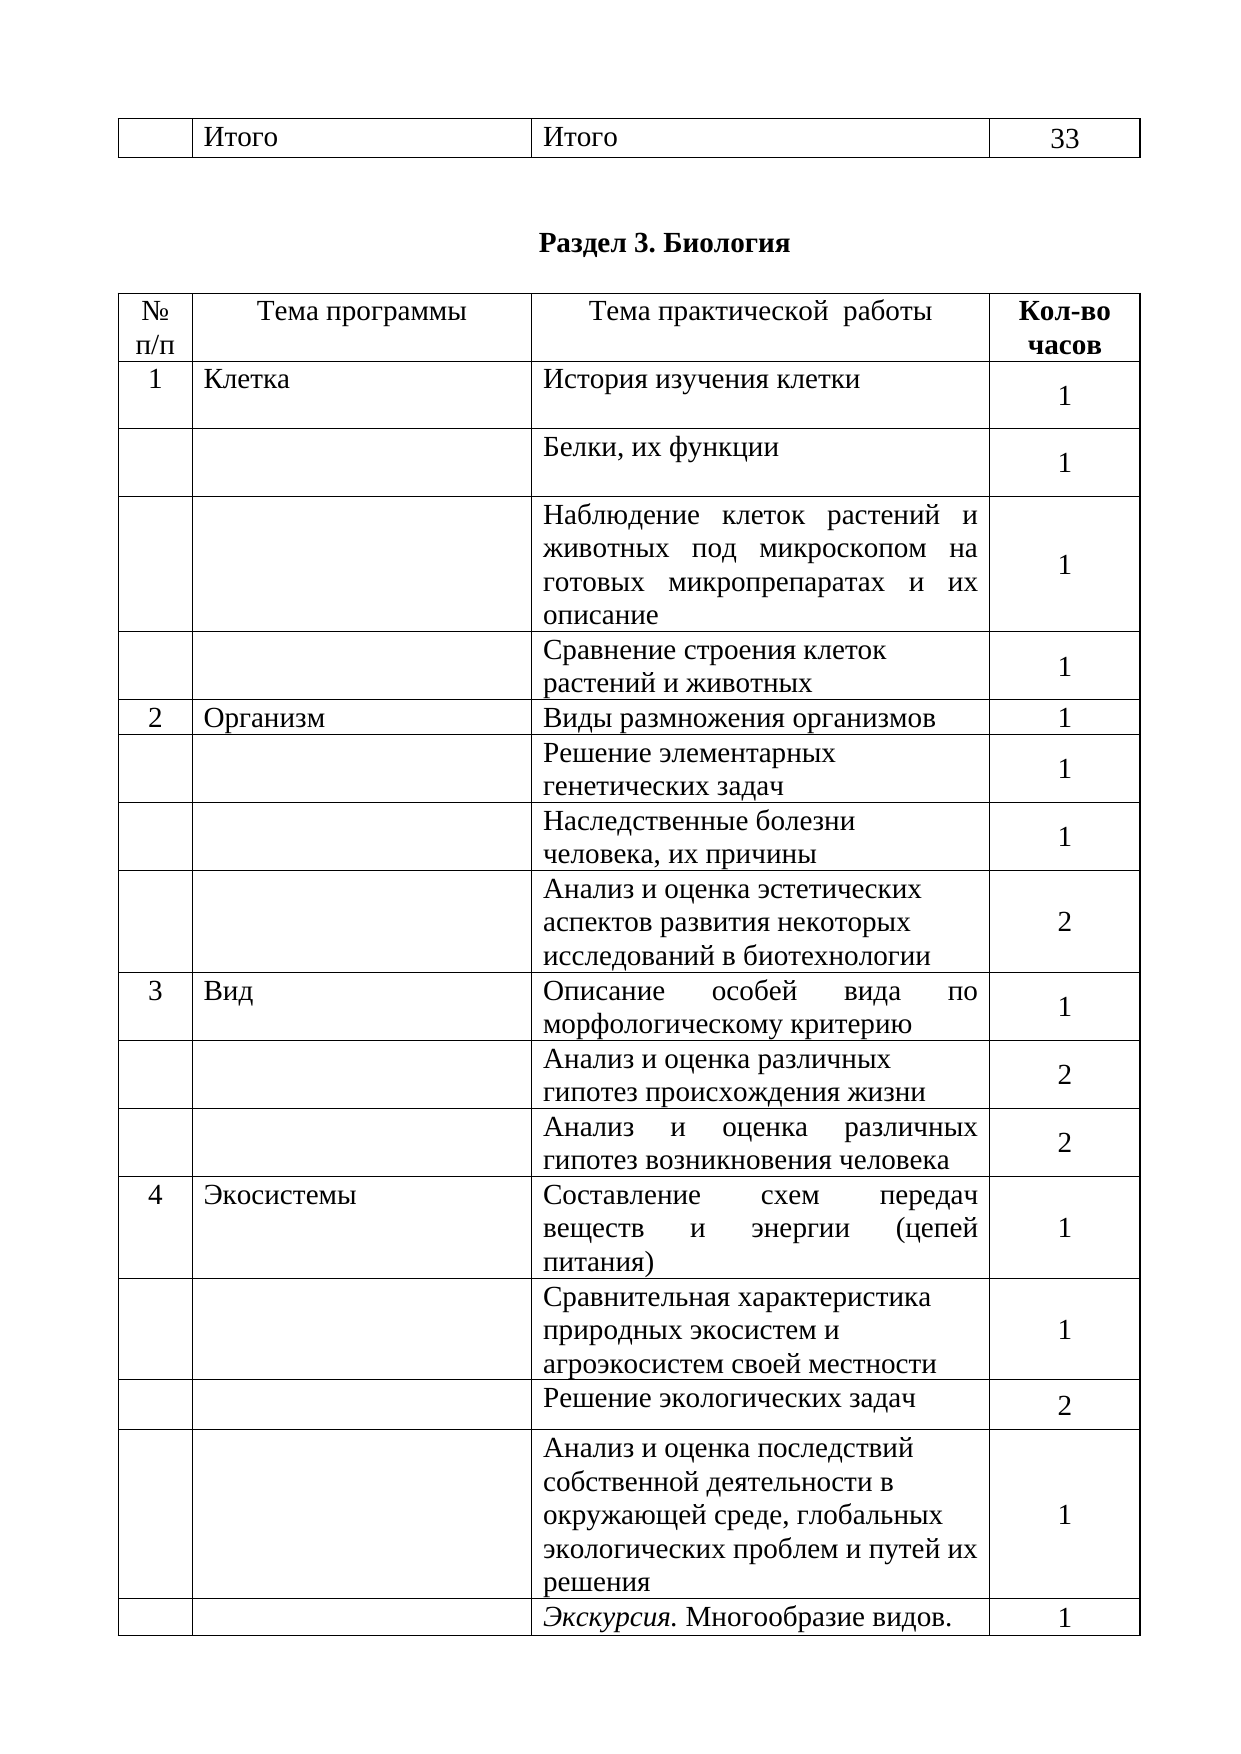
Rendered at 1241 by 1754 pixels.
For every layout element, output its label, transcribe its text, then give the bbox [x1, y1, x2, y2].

table_cell 1 [119, 362, 192, 428]
table_cell [193, 1279, 531, 1379]
table_cell [119, 871, 192, 972]
table_cell 1 [990, 429, 1139, 496]
table_cell [193, 803, 531, 870]
table_header Тема практической работы [532, 294, 989, 361]
table_cell 1 [990, 1177, 1139, 1278]
table_cell [119, 497, 192, 631]
table_cell Организм [193, 700, 531, 734]
table_cell Итого [193, 119, 531, 157]
table_cell Сравнительная характеристика природных экосистем и агроэкосистем своей местности [532, 1279, 989, 1379]
table_cell Анализ и оценка эстетических аспектов развития некоторых исследований в биотехнологии [532, 871, 989, 972]
table_cell Сравнение строения клеток растений и животных [532, 632, 989, 699]
table_cell [119, 632, 192, 699]
table_header Кол-во часов [990, 294, 1139, 361]
table_cell Наследственные болезни человека, их причины [532, 803, 989, 870]
table_cell 33 [990, 119, 1139, 157]
table_cell Белки, их функции [532, 429, 989, 496]
table_cell [119, 1041, 192, 1108]
table_cell 4 [119, 1177, 192, 1278]
table_cell 1 [990, 803, 1139, 870]
table_cell [193, 1599, 531, 1635]
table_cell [532, 1599, 989, 1635]
table_cell [193, 1041, 531, 1108]
table_cell [119, 1380, 192, 1429]
table_cell [193, 871, 531, 972]
table_cell 1 [990, 1430, 1139, 1598]
table_cell 1 [990, 632, 1139, 699]
table_cell Итого [532, 119, 989, 157]
table_cell [193, 429, 531, 496]
table_cell Описание особей вида по морфологическому критерию [532, 973, 989, 1040]
table_cell [193, 497, 531, 631]
table_cell [193, 1430, 531, 1598]
table_cell История изучения клетки [532, 362, 989, 428]
table_cell Экосистемы [193, 1177, 531, 1278]
table_cell 1 [990, 973, 1139, 1040]
table_cell Клетка [193, 362, 531, 428]
table_cell [193, 1109, 531, 1176]
table_cell [119, 1430, 192, 1598]
table_cell Анализ и оценка различных гипотез происхождения жизни [532, 1041, 989, 1108]
table_cell Анализ и оценка последствий собственной деятельности в окружающей среде, глобальных экологических проблем и путей их решения [532, 1430, 989, 1598]
table_cell 1 [990, 735, 1139, 802]
table_cell 2 [990, 871, 1139, 972]
table_cell Наблюдение клеток растений и животных под микроскопом на готовых микропрепаратах и их описание [532, 497, 989, 631]
text Раздел 3. Биология [177, 225, 1152, 259]
table_cell 2 [990, 1109, 1139, 1176]
table_header № п/п [119, 294, 192, 361]
table_cell Решение элементарных генетических задач [532, 735, 989, 802]
table_cell [119, 803, 192, 870]
table_cell 3 [119, 973, 192, 1040]
table_cell 1 [990, 1599, 1139, 1635]
table_cell [119, 735, 192, 802]
table_cell [119, 1599, 192, 1635]
table_cell 2 [990, 1041, 1139, 1108]
table_cell Решение экологических задач [532, 1380, 989, 1429]
table_cell [119, 1109, 192, 1176]
table_cell 1 [990, 362, 1139, 428]
table_cell [193, 632, 531, 699]
table_cell 2 [119, 700, 192, 734]
table_cell 2 [990, 1380, 1139, 1429]
table_cell 1 [990, 1279, 1139, 1379]
table_cell [119, 119, 192, 157]
table_cell Составление схем передач веществ и энергии (цепей питания) [532, 1177, 989, 1278]
table_cell [193, 1380, 531, 1429]
table_cell 1 [990, 497, 1139, 631]
table_header Тема программы [193, 294, 531, 361]
table_cell Анализ и оценка различных гипотез возникновения человека [532, 1109, 989, 1176]
table_cell [119, 429, 192, 496]
table_cell 1 [990, 700, 1139, 734]
table_cell Виды размножения организмов [532, 700, 989, 734]
table_cell [119, 1279, 192, 1379]
table_cell [193, 735, 531, 802]
table_cell Вид [193, 973, 531, 1040]
